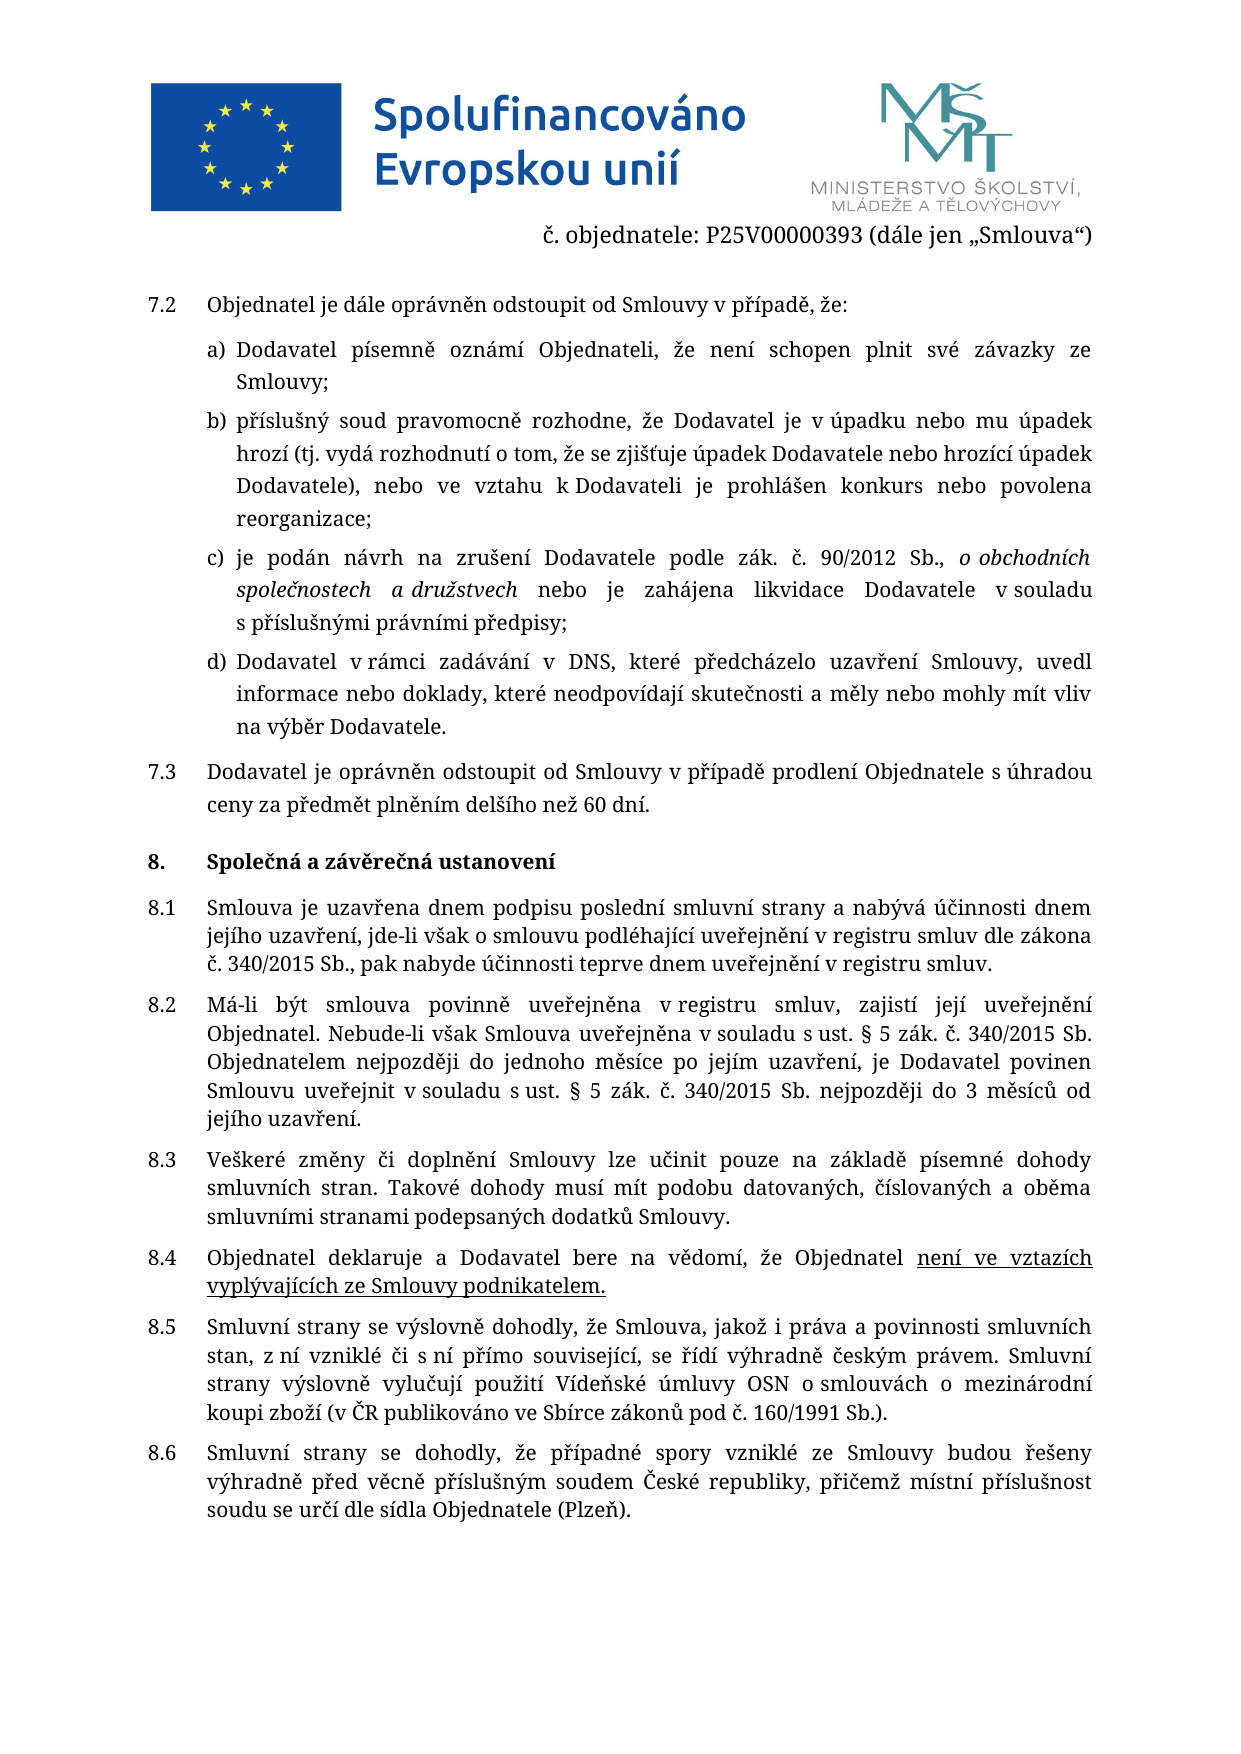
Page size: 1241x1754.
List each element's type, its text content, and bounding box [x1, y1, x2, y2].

list Dodavatel je oprávněn odstoupit od Smlouvy v případě prodlení Objednatele s úhradou ceny za předmět plněním delšího než 60 dní. [148, 757, 1093, 818]
list Dodavatel písemně oznámí Objednateli, že není schopen plnit své závazky ze Smlouvy; [207, 335, 1093, 396]
list Objednatel je dále oprávněn odstoupit od Smlouvy v případě, že: [148, 290, 1093, 318]
list Veškeré změny či doplnění Smlouvy lze učinit pouze na základě písemné dohody smluvních stran. Takové dohody musí mít podobu datovaných, číslovaných a oběma smluvními stranami podepsaných dodatků Smlouvy. [148, 1145, 1093, 1230]
list je podán návrh na zrušení Dodavatele podle zák. č. 90/2012 Sb., o obchodních společnostech a družstvech nebo je zahájena likvidace Dodavatele v souladu s příslušnými právními předpisy; [207, 543, 1093, 637]
list Smlouva je uzavřena dnem podpisu poslední smluvní strany a nabývá účinnosti dnem jejího uzavření, jde-li však o smlouvu podléhající uveřejnění v registru smluv dle zákona č. 340/2015 Sb., pak nabyde účinnosti teprve dnem uveřejnění v registru smluv. [148, 893, 1093, 978]
list Má-li být smlouva povinně uveřejněna v registru smluv, zajistí její uveřejnění Objednatel. Nebude-li však Smlouva uveřejněna v souladu s ust. § 5 zák. č. 340/2015 Sb. Objednatelem nejpozději do jednoho měsíce po jejím uzavření, je Dodavatel povinen Smlouvu uveřejnit v souladu s ust. § 5 zák. č. 340/2015 Sb. nejpozději do 3 měsíců od jejího uzavření. [148, 990, 1093, 1133]
list Objednatel deklaruje a Dodavatel bere na vědomí, že Objednatel není ve vztazích vyplývajících ze Smlouvy podnikatelem. [148, 1243, 1093, 1300]
list Smluvní strany se dohodly, že případné spory vzniklé ze Smlouvy budou řešeny výhradně před věcně příslušným soudem České republiky, přičemž místní příslušnost soudu se určí dle sídla Objednatele (Plzeň). [148, 1438, 1093, 1524]
picture [147, 80, 1093, 215]
list Dodavatel v rámci zadávání v DNS, které předcházelo uzavření Smlouvy, uvedl informace nebo doklady, které neodpovídají skutečnosti a měly nebo mohly mít vliv na výběr Dodavatele. [207, 647, 1093, 741]
list příslušný soud pravomocně rozhodne, že Dodavatel je v úpadku nebo mu úpadek hrozí (tj. vydá rozhodnutí o tom, že se zjišťuje úpadek Dodavatele nebo hrozící úpadek Dodavatele), nebo ve vztahu k Dodavateli je prohlášen konkurs nebo povolena reorganizace; [207, 406, 1093, 532]
list Smluvní strany se výslovně dohodly, že Smlouva, jakož i práva a povinnosti smluvních stan, z ní vzniklé či s ní přímo související, se řídí výhradně českým právem. Smluvní strany výslovně vylučují použití Vídeňské úmluvy OSN o smlouvách o mezinárodní koupi zboží (v ČR publikováno ve Sbírce zákonů pod č. 160/1991 Sb.). [148, 1312, 1093, 1426]
list Společná a závěrečná ustanovení [148, 847, 1093, 876]
